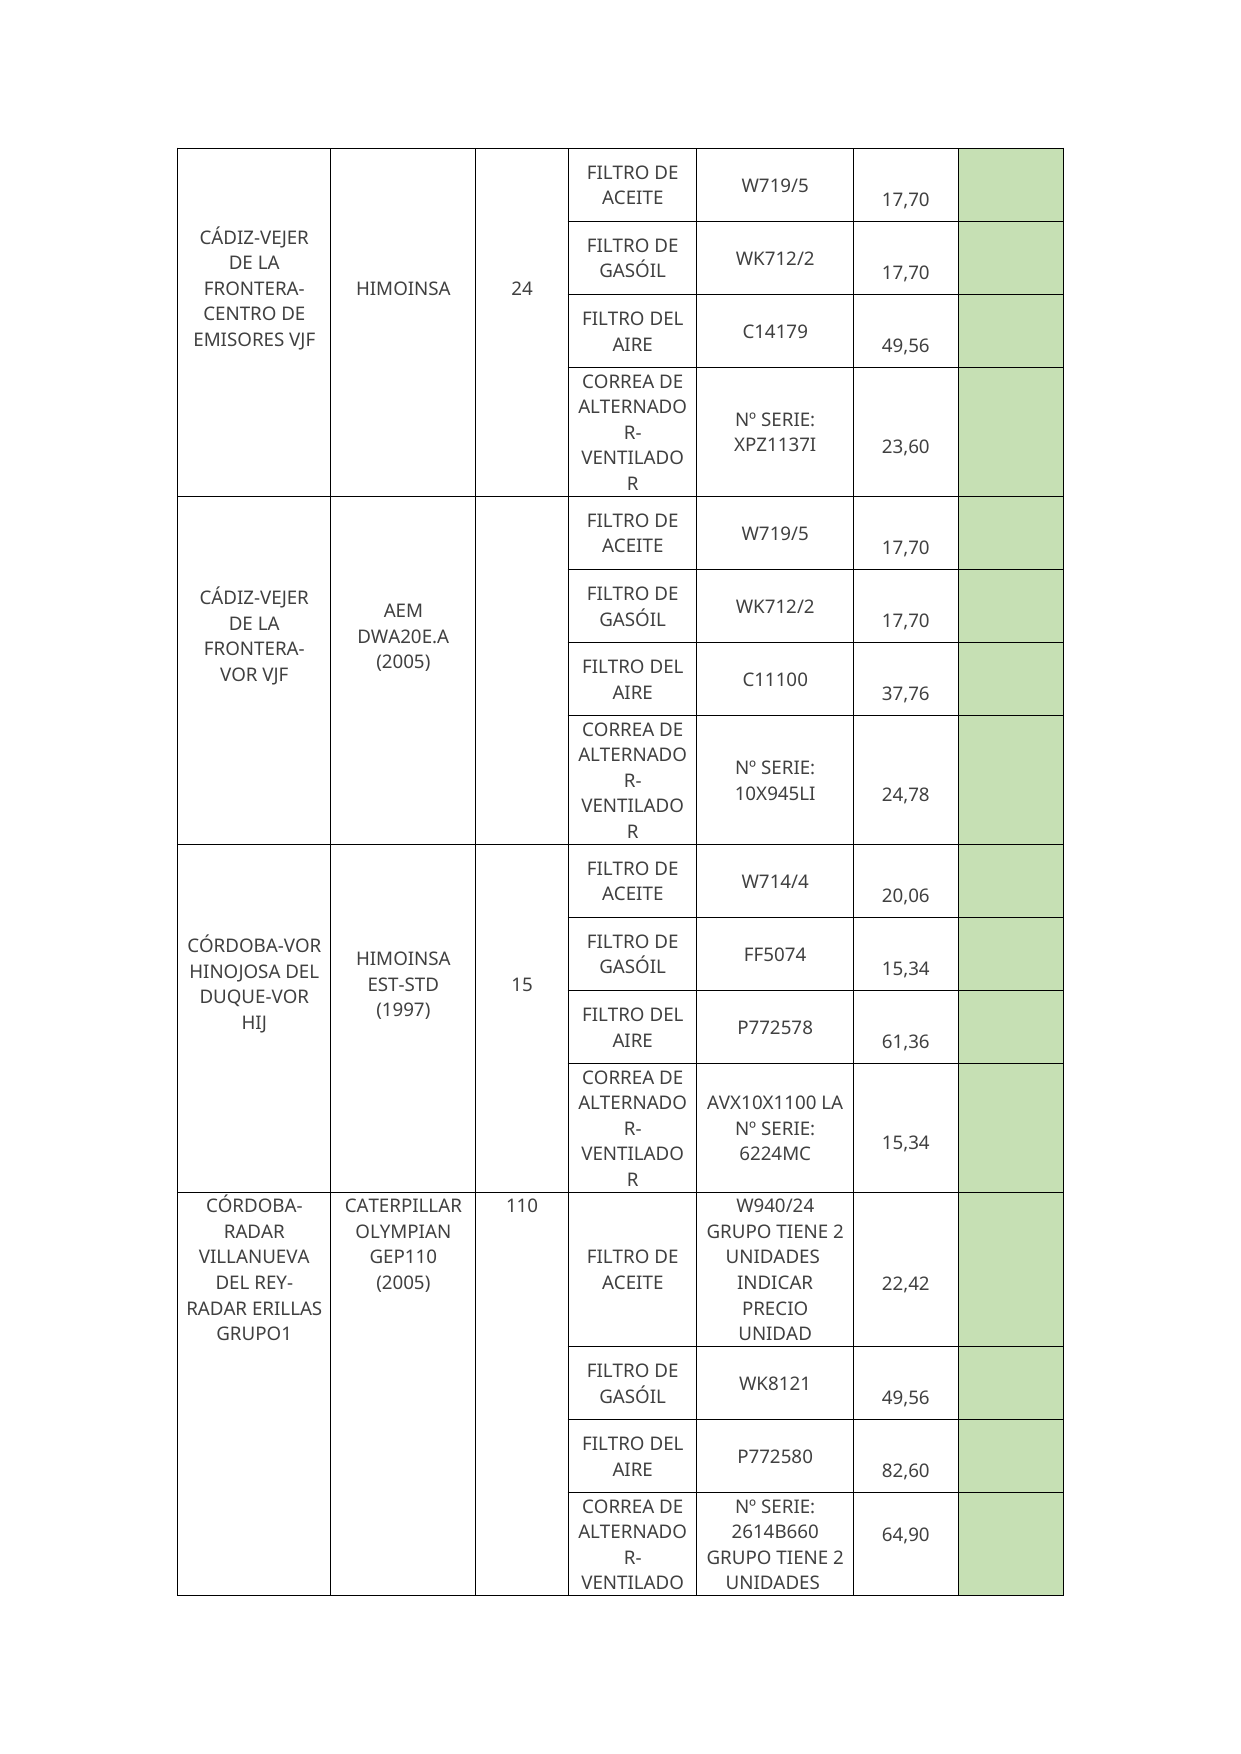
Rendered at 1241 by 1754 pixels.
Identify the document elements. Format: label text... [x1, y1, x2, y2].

table_cell W714/4 [697, 845, 853, 917]
table_cell W719/5 [697, 497, 853, 569]
table_cell 37,76 [854, 643, 958, 715]
table_cell [959, 716, 1063, 844]
table_cell CÁDIZ-VEJER DE LA FRONTERA-VOR VJF [178, 497, 330, 844]
table_cell [959, 1493, 1063, 1595]
table_cell FILTRO DE GASÓIL [569, 1347, 696, 1419]
table_cell [959, 845, 1063, 917]
table_cell CATERPILLAR OLYMPIAN GEP110 (2005) [331, 1193, 475, 1595]
table_cell FILTRO DE ACEITE [569, 149, 696, 221]
table_cell Nº SERIE: 10X945LI [697, 716, 853, 844]
table_cell FILTRO DE GASÓIL [569, 222, 696, 294]
table_cell 20,06 [854, 845, 958, 917]
table_cell P772580 [697, 1420, 853, 1492]
table_cell CÁDIZ-VEJER DE LA FRONTERA-CENTRO DE EMISORES VJF [178, 149, 330, 496]
table_cell WK8121 [697, 1347, 853, 1419]
table_cell [959, 570, 1063, 642]
table_cell [959, 1347, 1063, 1419]
table_cell CORREA DE ALTERNADOR-VENTILADOR [569, 1064, 696, 1192]
table_cell [959, 918, 1063, 990]
table_cell HIMOINSA [331, 149, 475, 496]
table_cell AVX10X1100 LA Nº SERIE: 6224MC [697, 1064, 853, 1192]
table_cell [697, 1493, 853, 1595]
table_cell HIMOINSA EST-STD (1997) [331, 845, 475, 1192]
table_cell Nº SERIE: XPZ1137I [697, 368, 853, 496]
table_cell FILTRO DEL AIRE [569, 643, 696, 715]
table_cell 61,36 [854, 991, 958, 1063]
table_cell [959, 295, 1063, 367]
table_cell [959, 149, 1063, 221]
table_cell FILTRO DE GASÓIL [569, 570, 696, 642]
table_cell 15 [476, 845, 568, 1192]
table_cell FILTRO DE GASÓIL [569, 918, 696, 990]
table_cell 17,70 [854, 570, 958, 642]
table_cell P772578 [697, 991, 853, 1063]
table_cell [959, 643, 1063, 715]
table_cell 24 [476, 149, 568, 496]
table_cell C14179 [697, 295, 853, 367]
table_cell [959, 497, 1063, 569]
table_cell CORREA DE ALTERNADOR-VENTILADOR [569, 368, 696, 496]
table_cell CÓRDOBA-RADAR VILLANUEVA DEL REY-RADAR ERILLAS GRUPO1 [178, 1193, 330, 1595]
table_cell FILTRO DE ACEITE [569, 497, 696, 569]
table_cell 49,56 [854, 1347, 958, 1419]
table_cell C11100 [697, 643, 853, 715]
table_cell FILTRO DEL AIRE [569, 295, 696, 367]
table_cell [959, 1193, 1063, 1346]
table_cell 23,60 [854, 368, 958, 496]
table_cell 15,34 [854, 1064, 958, 1192]
table_cell WK712/2 [697, 222, 853, 294]
table_cell 22,42 [854, 1193, 958, 1346]
table_cell 64,90 [854, 1493, 958, 1595]
table_cell FILTRO DE ACEITE [569, 845, 696, 917]
table_cell 24,78 [854, 716, 958, 844]
table_cell FILTRO DE ACEITE [569, 1193, 696, 1346]
table_cell FF5074 [697, 918, 853, 990]
table_cell 82,60 [854, 1420, 958, 1492]
table_cell AEM DWA20E.A (2005) [331, 497, 475, 844]
table_cell [476, 497, 568, 844]
table_cell CÓRDOBA-VOR HINOJOSA DEL DUQUE-VOR HIJ [178, 845, 330, 1192]
table_cell FILTRO DEL AIRE [569, 1420, 696, 1492]
table_cell [959, 368, 1063, 496]
table_cell FILTRO DEL AIRE [569, 991, 696, 1063]
table_cell [959, 222, 1063, 294]
table_cell 15,34 [854, 918, 958, 990]
table_cell 17,70 [854, 497, 958, 569]
table_cell 110 [476, 1193, 568, 1595]
table_cell 17,70 [854, 149, 958, 221]
table_cell WK712/2 [697, 570, 853, 642]
table_cell CORREA DE ALTERNADOR-VENTILADOR [569, 716, 696, 844]
table_cell [959, 991, 1063, 1063]
table_cell [959, 1064, 1063, 1192]
table_cell W940/24 GRUPO TIENE 2 UNIDADES INDICAR PRECIO UNIDAD [697, 1193, 853, 1346]
table_cell 49,56 [854, 295, 958, 367]
table_cell [959, 1420, 1063, 1492]
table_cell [569, 1493, 696, 1595]
table_cell 17,70 [854, 222, 958, 294]
table_cell W719/5 [697, 149, 853, 221]
